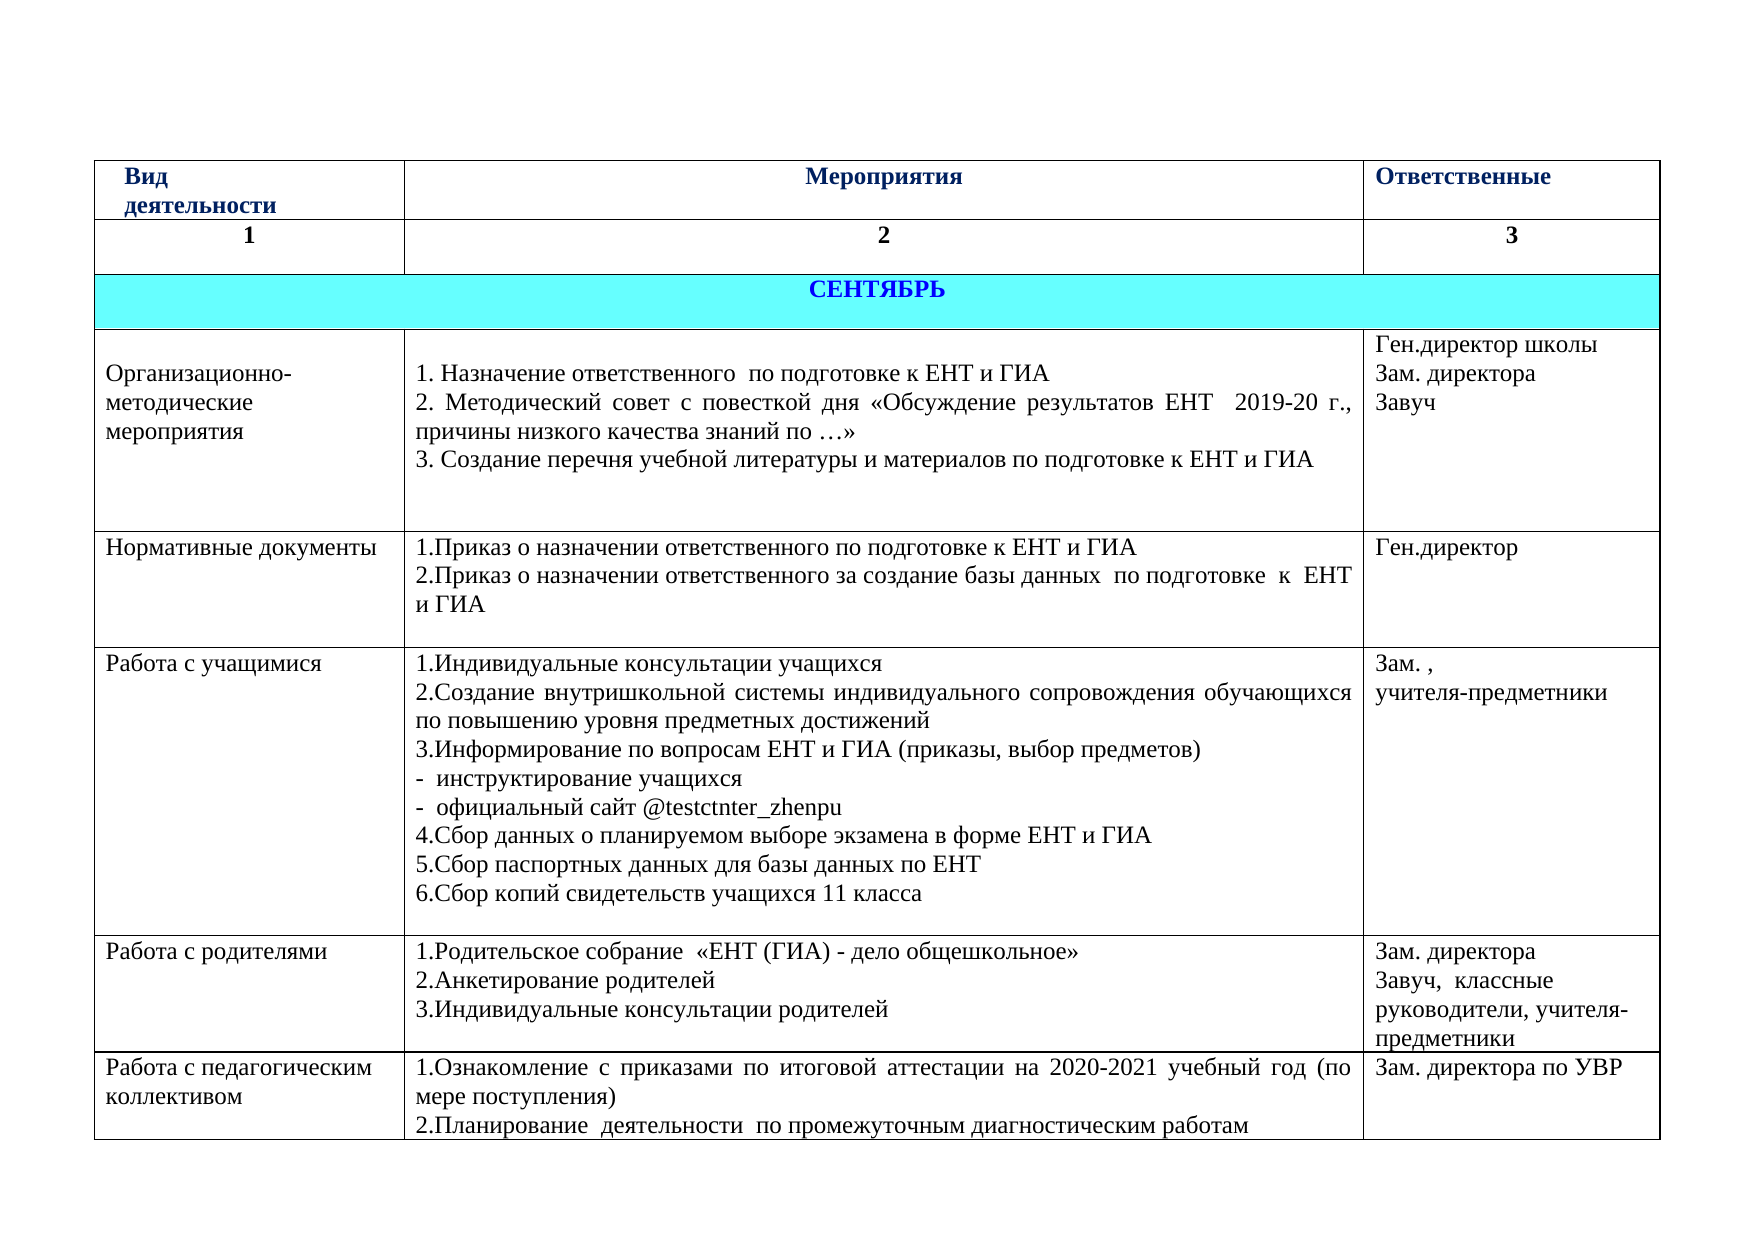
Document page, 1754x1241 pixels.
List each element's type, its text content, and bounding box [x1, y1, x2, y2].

table_cell Работа с родителями [95, 936, 404, 1051]
table_cell Ген.директор [1364, 532, 1659, 647]
table_header Мероприятия [405, 161, 1363, 219]
table_header Ответственные [1364, 161, 1659, 219]
table_cell 1 [95, 220, 404, 273]
table_cell Зам. директора 3авуч, классные руководители, учителя-предметники [1364, 936, 1659, 1051]
table_cell 1.Приказ о назначении ответственного по подготовке к ЕНТ и ГИА 2.Приказ о назначении ответственного за создание базы данных по подготовке к ЕНТ и ГИА [405, 532, 1363, 647]
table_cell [405, 1053, 1363, 1139]
table_cell Ген.директор школы Зам. директора Завуч [1364, 330, 1659, 531]
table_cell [95, 1053, 404, 1139]
table_header Вид деятельности [95, 161, 404, 219]
table_cell Нормативные документы [95, 532, 404, 647]
table_cell 1. Назначение ответственного по подготовке к ЕНТ и ГИА 2. Методический совет с повесткой дня «Обсуждение результатов ЕНТ 2019-20 г., причины низкого качества знаний по …» 3. Создание перечня учебной литературы и материалов по подготовке к ЕНТ и ГИА [405, 330, 1363, 531]
table_cell 3 [1364, 220, 1659, 273]
table_cell Зам. , учителя-предметники [1364, 648, 1659, 935]
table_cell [1364, 1053, 1659, 1139]
table_cell 1.Индивидуальные консультации учащихся 2.Создание внутришкольной системы индивидуального сопровождения обучающихся по повышению уровня предметных достижений 3.Информирование по вопросам ЕНТ и ГИА (приказы, выбор предметов) - инструктирование учащихся - официальный сайт @testctnter_zhenpu 4.Сбор данных о планируемом выборе экзамена в форме ЕНТ и ГИА 5.Сбор паспортных данных для базы данных по ЕНТ 6.Сбор копий свидетельств учащихся 11 класса [405, 648, 1363, 935]
table_cell 2 [405, 220, 1363, 273]
table_cell СЕНТЯБРЬ [95, 275, 1659, 328]
table_cell Организационно-методические мероприятия [95, 330, 404, 531]
table_cell Работа с учащимися [95, 648, 404, 935]
table_cell 1.Родительское собрание «ЕНТ (ГИА) - дело общешкольное» 2.Анкетирование родителей 3.Индивидуальные консультации родителей [405, 936, 1363, 1051]
